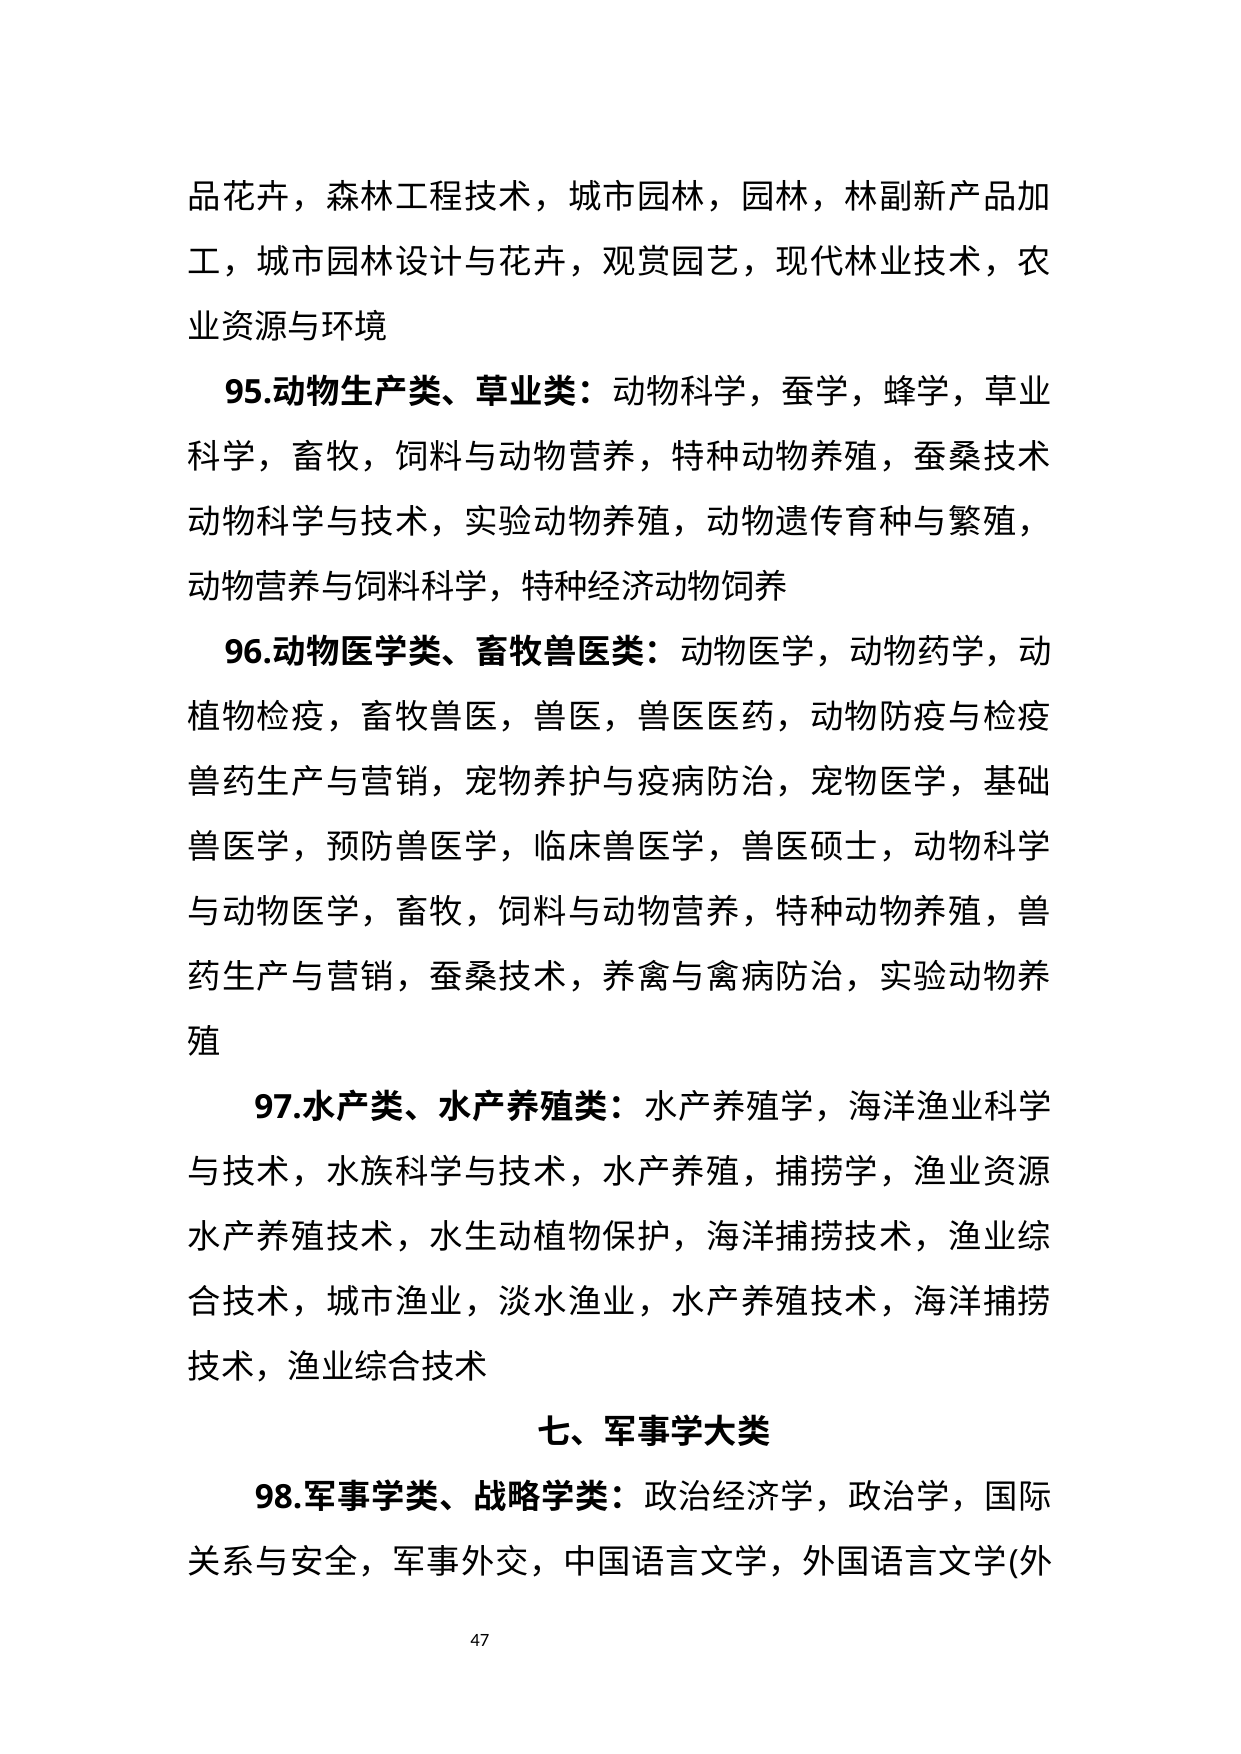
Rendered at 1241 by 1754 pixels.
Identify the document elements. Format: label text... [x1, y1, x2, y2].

text 97.水产类、水产养殖类：水产养殖学，海洋渔业科学与技术，水族科学与技术，水产养殖，捕捞学，渔业资源，水产养殖技术，水生动植物保护，海洋捕捞技术，渔业综合技术，城市渔业，淡水渔业，水产养殖技术，海洋捕捞技术，渔业综合技术 [187, 1072, 1053, 1397]
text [187, 162, 1053, 357]
text 96.动物医学类、畜牧兽医类：动物医学，动物药学，动植物检疫，畜牧兽医，兽医，兽医医药，动物防疫与检疫，兽药生产与营销，宠物养护与疫病防治，宠物医学，基础兽医学，预防兽医学，临床兽医学，兽医硕士，动物科学与动物医学，畜牧，饲料与动物营养，特种动物养殖，兽药生产与营销，蚕桑技术，养禽与禽病防治，实验动物养殖 [187, 617, 1053, 1072]
text 95.动物生产类、草业类：动物科学，蚕学，蜂学，草业科学，畜牧，饲料与动物营养，特种动物养殖，蚕桑技术，动物科学与技术，实验动物养殖，动物遗传育种与繁殖，动物营养与饲料科学，特种经济动物饲养 [187, 357, 1053, 617]
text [187, 1462, 1053, 1592]
text 七、军事学大类 [187, 1397, 1053, 1462]
